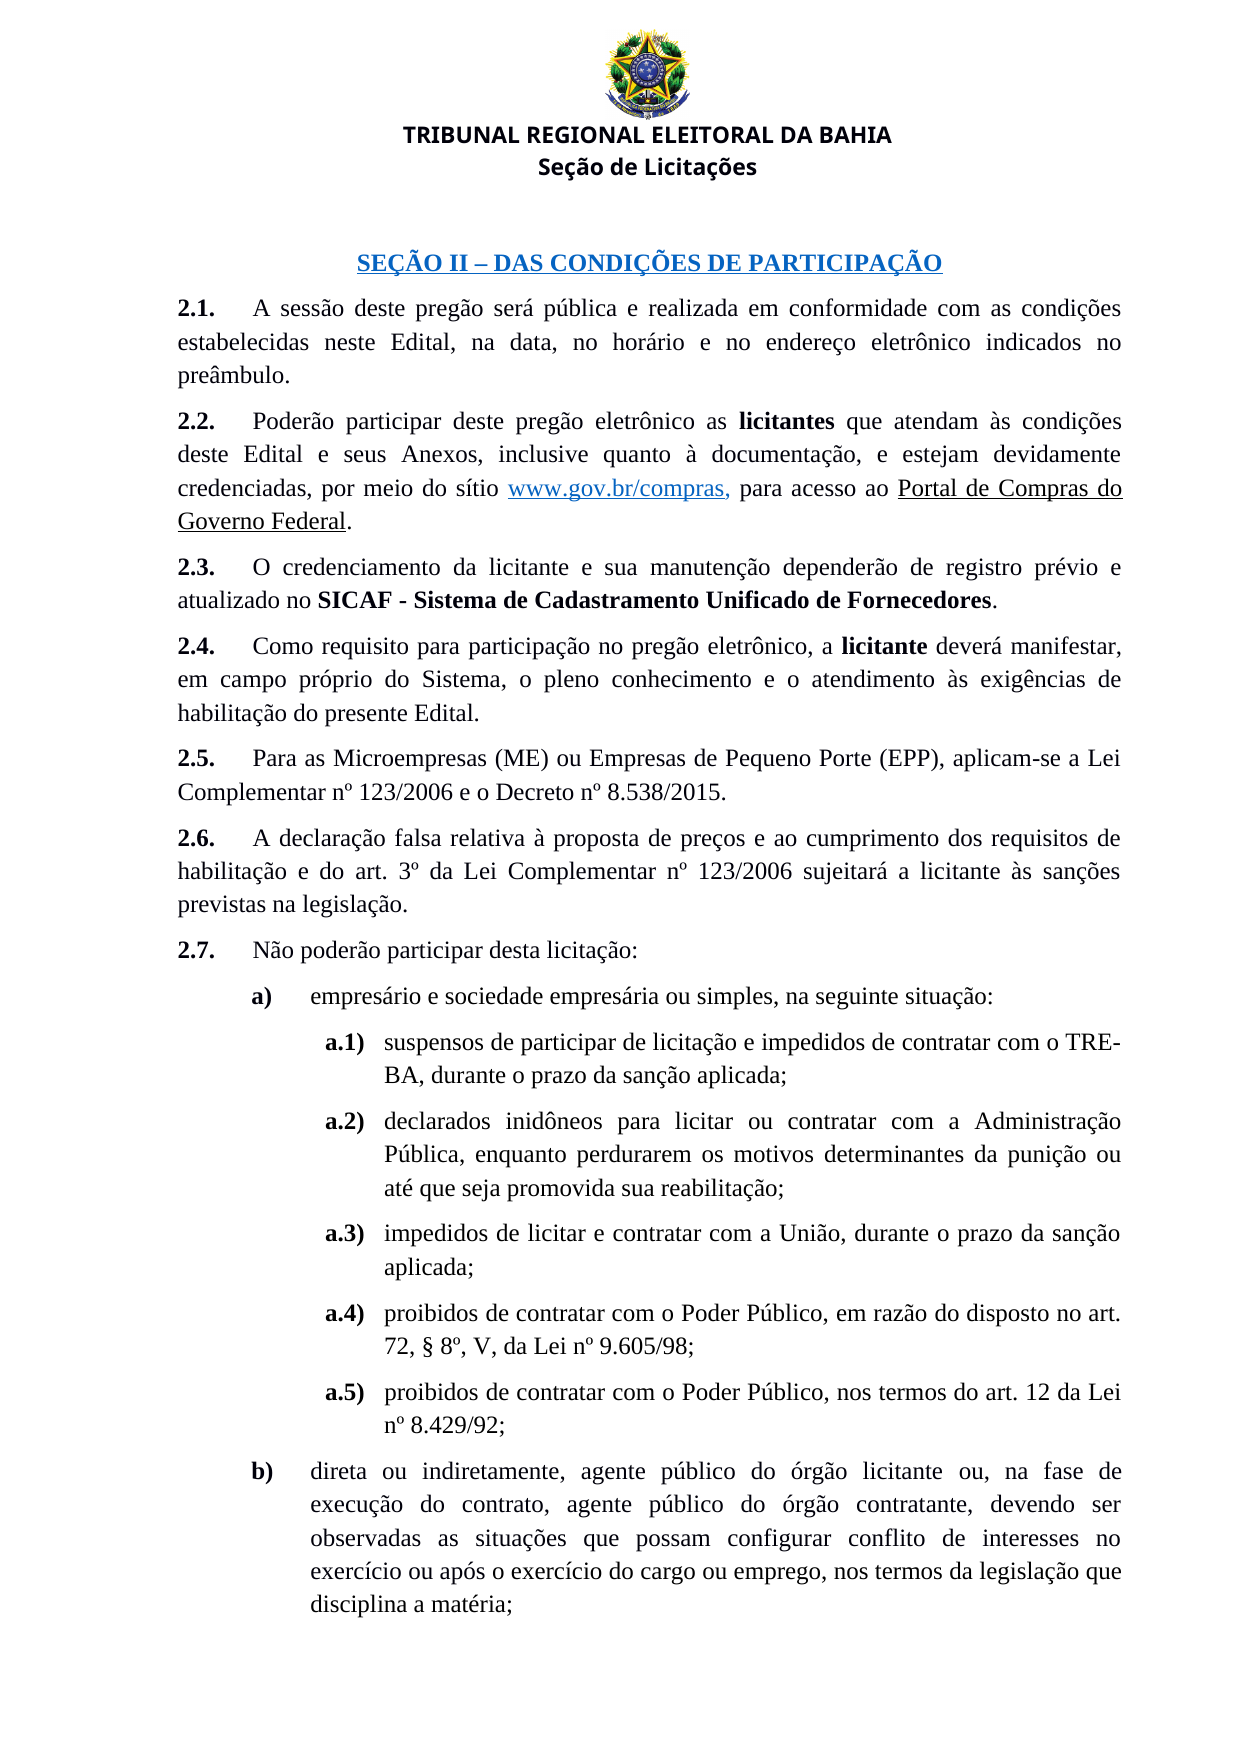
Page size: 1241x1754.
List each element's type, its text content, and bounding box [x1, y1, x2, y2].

text a.1) suspensos de participar de licitação e impedidos de contratar com o TRE-BA, durante o prazo da sanção aplicada; [325, 1023, 1122, 1090]
text 2.5. Para as Microempresas (ME) ou Empresas de Pequeno Porte (EPP), aplicam-se a Lei Complementar nº 123/2006 e o Decreto nº 8.538/2015. [177, 740, 1122, 807]
text a.5) proibidos de contratar com o Poder Público, nos termos do art. 12 da Lei nº 8.429/92; [325, 1373, 1122, 1440]
text a.2) declarados inidôneos para licitar ou contratar com a Administração Pública, enquanto perdurarem os motivos determinantes da punição ou até que seja promovida sua reabilitação; [325, 1103, 1122, 1203]
text 2.4. Como requisito para participação no pregão eletrônico, a licitante deverá manifestar, em campo próprio do Sistema, o pleno conhecimento e o atendimento às exigências de habilitação do presente Edital. [177, 628, 1122, 728]
text SEÇÃO II – DAS CONDIÇÕES DE PARTICIPAÇÃO [177, 244, 1122, 278]
text 2.3. O credenciamento da licitante e sua manutenção dependerão de registro prévio e atualizado no SICAF - Sistema de Cadastramento Unificado de Fornecedores. [177, 548, 1122, 615]
text a.4) proibidos de contratar com o Poder Público, em razão do disposto no art. 72, § 8º, V, da Lei nº 9.605/98; [325, 1294, 1122, 1361]
text 2.6. A declaração falsa relativa à proposta de preços e ao cumprimento dos requisitos de habilitação e do art. 3º da Lei Complementar nº 123/2006 sujeitará a licitante às sanções previstas na legislação. [177, 819, 1122, 919]
list empresário e sociedade empresária ou simples, na seguinte situação: [251, 978, 1122, 1011]
text 2.2. Poderão participar deste pregão eletrônico as licitantes que atendam às condições deste Edital e seus Anexos, inclusive quanto à documentação, e estejam devidamente credenciadas, por meio do sítio www.gov.br/compras, para acesso ao Portal de Compras do Governo Federal. [177, 403, 1122, 536]
text a.3) impedidos de licitar e contratar com a União, durante o prazo da sanção aplicada; [325, 1215, 1122, 1282]
text 2.1. A sessão deste pregão será pública e realizada em conformidade com as condições estabelecidas neste Edital, na data, no horário e no endereço eletrônico indicados no preâmbulo. [177, 290, 1122, 390]
text 2.7. Não poderão participar desta licitação: [177, 932, 1122, 965]
list direta ou indiretamente, agente público do órgão licitante ou, na fase de execução do contrato, agente público do órgão contratante, devendo ser observadas as situações que possam configurar conflito de interesses no exercício ou após o exercício do cargo ou emprego, nos termos da legislação que disciplina a matéria; [251, 1453, 1122, 1619]
